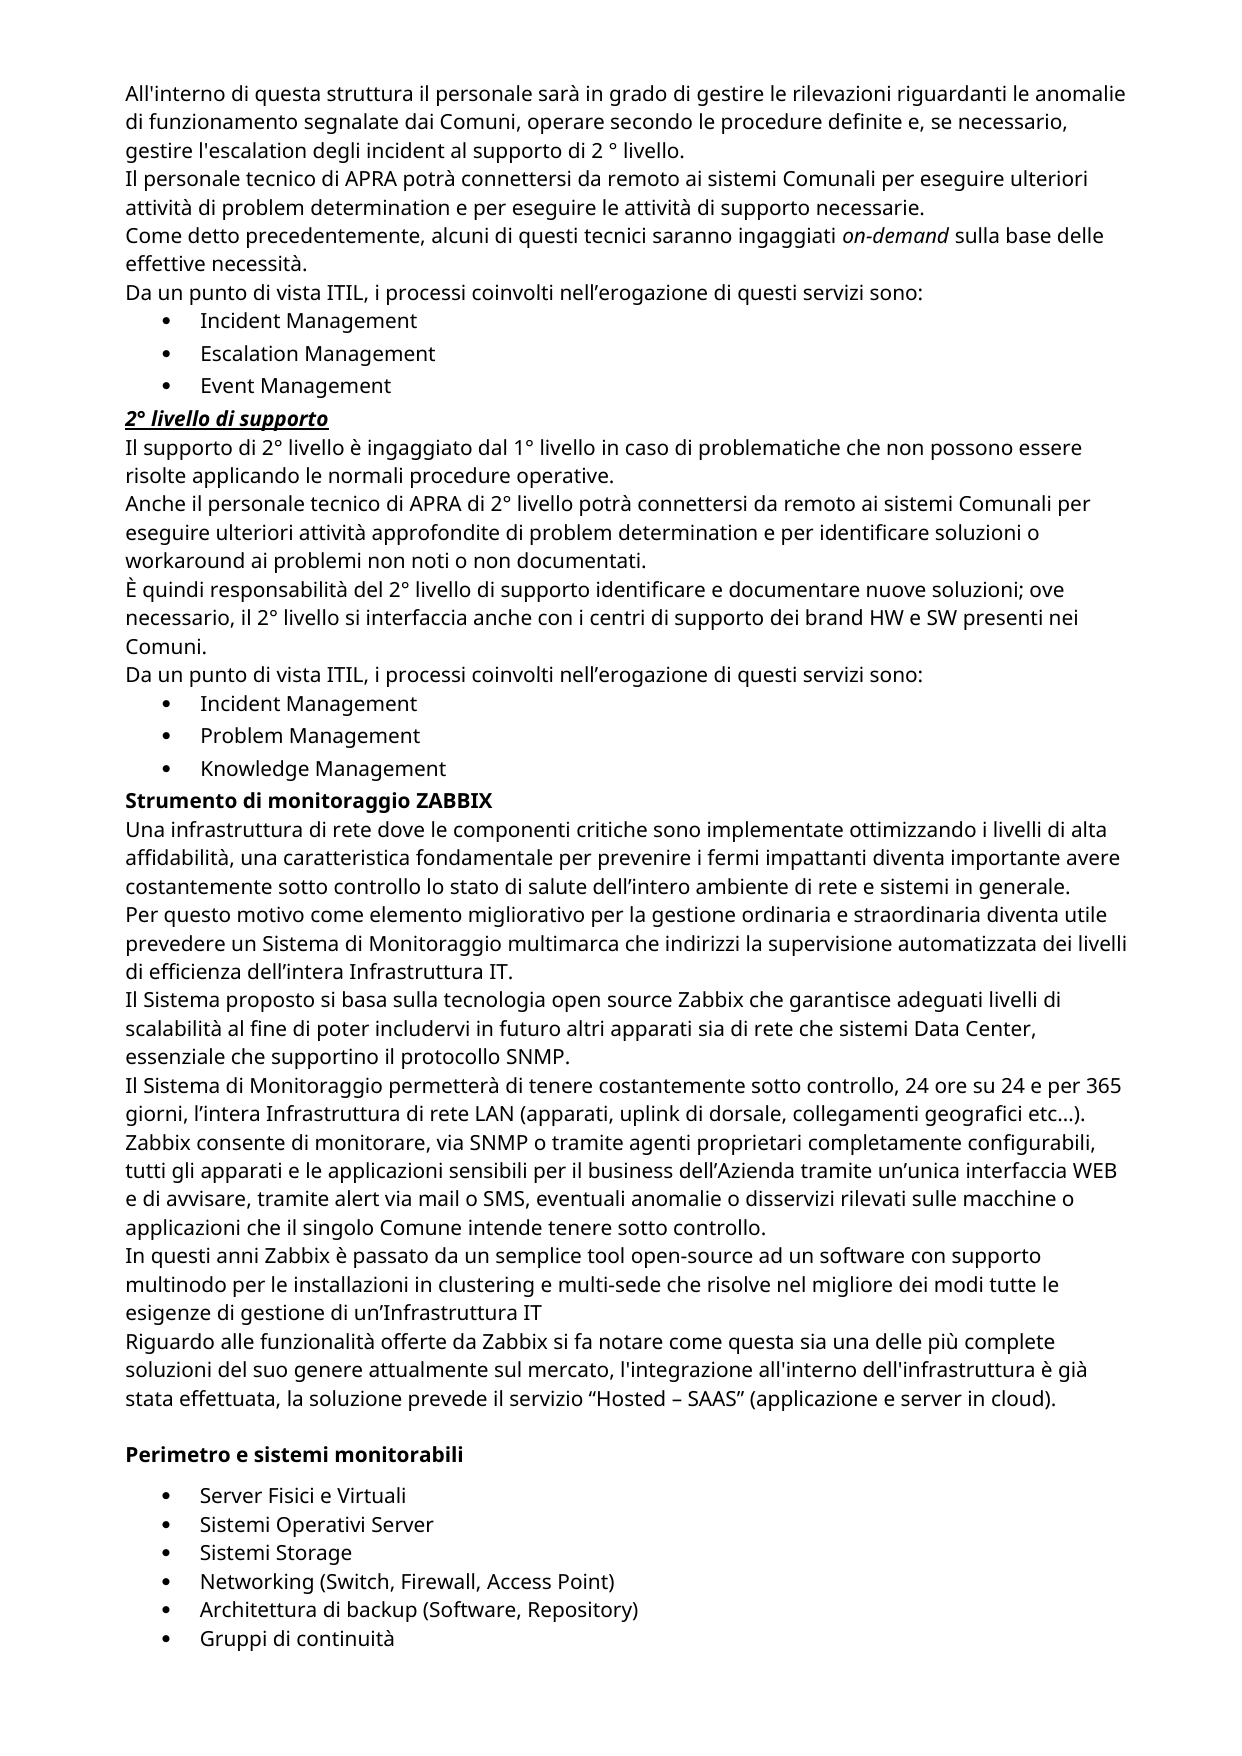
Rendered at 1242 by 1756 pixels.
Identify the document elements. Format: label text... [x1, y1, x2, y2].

text Perimetro e sistemi monitorabili [125, 1441, 1129, 1469]
list Knowledge Management [163, 754, 1129, 782]
list Escalation Management [163, 339, 1129, 367]
text Da un punto di vista ITIL, i processi coinvolti nell’erogazione di questi servizi sono: [125, 660, 1129, 689]
list Event Management [163, 372, 1129, 400]
text Strumento di monitoraggio ZABBIX [125, 786, 1129, 815]
text Come detto precedentemente, alcuni di questi tecnici saranno ingaggiati on-demand sulla base delle effettive necessità. [125, 221, 1129, 278]
text È quindi responsabilità del 2° livello di supporto identificare e documentare nuove soluzioni; ove necessario, il 2° livello si interfaccia anche con i centri di supporto dei brand HW e SW presenti nei Comuni. [125, 575, 1129, 660]
list Gruppi di continuità [162, 1624, 1129, 1652]
text Zabbix consente di monitorare, via SNMP o tramite agenti proprietari completamente configurabili, tutti gli apparati e le applicazioni sensibili per il business dell’Azienda tramite un’unica interfaccia WEB e di avvisare, tramite alert via mail o SMS, eventuali anomalie o disservizi rilevati sulle macchine o applicazioni che il singolo Comune intende tenere sotto controllo. [125, 1128, 1129, 1241]
text Il Sistema proposto si basa sulla tecnologia open source Zabbix che garantisce adeguati livelli di scalabilità al fine di poter includervi in futuro altri apparati sia di rete che sistemi Data Center, essenziale che supportino il protocollo SNMP. [125, 986, 1129, 1071]
list Server Fisici e Virtuali [162, 1481, 1129, 1510]
text Da un punto di vista ITIL, i processi coinvolti nell’erogazione di questi servizi sono: [125, 278, 1129, 306]
list Incident Management [163, 306, 1129, 335]
list Networking (Switch, Firewall, Access Point) [162, 1567, 1129, 1595]
text Il Sistema di Monitoraggio permetterà di tenere costantemente sotto controllo, 24 ore su 24 e per 365 giorni, l’intera Infrastruttura di rete LAN (apparati, uplink di dorsale, collegamenti geografici etc…). [125, 1071, 1129, 1128]
list Incident Management [163, 689, 1129, 717]
list Problem Management [163, 721, 1129, 750]
text Riguardo alle funzionalità offerte da Zabbix si fa notare come questa sia una delle più complete soluzioni del suo genere attualmente sul mercato, l'integrazione all'interno dell'infrastruttura è già stata effettuata, la soluzione prevede il servizio “Hosted – SAAS” (applicazione e server in cloud). [125, 1327, 1129, 1412]
text Il personale tecnico di APRA potrà connettersi da remoto ai sistemi Comunali per eseguire ulteriori attività di problem determination e per eseguire le attività di supporto necessarie. [125, 164, 1129, 221]
list Architettura di backup (Software, Repository) [162, 1595, 1129, 1624]
text In questi anni Zabbix è passato da un semplice tool open-source ad un software con supporto multinodo per le installazioni in clustering e multi-sede che risolve nel migliore dei modi tutte le esigenze di gestione di un’Infrastruttura IT [125, 1241, 1129, 1327]
text Anche il personale tecnico di APRA di 2° livello potrà connettersi da remoto ai sistemi Comunali per eseguire ulteriori attività approfondite di problem determination e per identificare soluzioni o workaround ai problemi non noti o non documentati. [125, 489, 1129, 575]
list Sistemi Operativi Server [162, 1510, 1129, 1538]
list Sistemi Storage [162, 1538, 1129, 1567]
text Per questo motivo come elemento migliorativo per la gestione ordinaria e straordinaria diventa utile prevedere un Sistema di Monitoraggio multimarca che indirizzi la supervisione automatizzata dei livelli di efficienza dell’intera Infrastruttura IT. [125, 900, 1129, 986]
text Il supporto di 2° livello è ingaggiato dal 1° livello in caso di problematiche che non possono essere risolte applicando le normali procedure operative. [125, 433, 1129, 489]
text 2° livello di supporto [125, 404, 1129, 433]
text All'interno di questa struttura il personale sarà in grado di gestire le rilevazioni riguardanti le anomalie di funzionamento segnalate dai Comuni, operare secondo le procedure definite e, se necessario, gestire l'escalation degli incident al supporto di 2 ° livello. [125, 79, 1129, 164]
text Una infrastruttura di rete dove le componenti critiche sono implementate ottimizzando i livelli di alta affidabilità, una caratteristica fondamentale per prevenire i fermi impattanti diventa importante avere costantemente sotto controllo lo stato di salute dell’intero ambiente di rete e sistemi in generale. [125, 815, 1129, 900]
